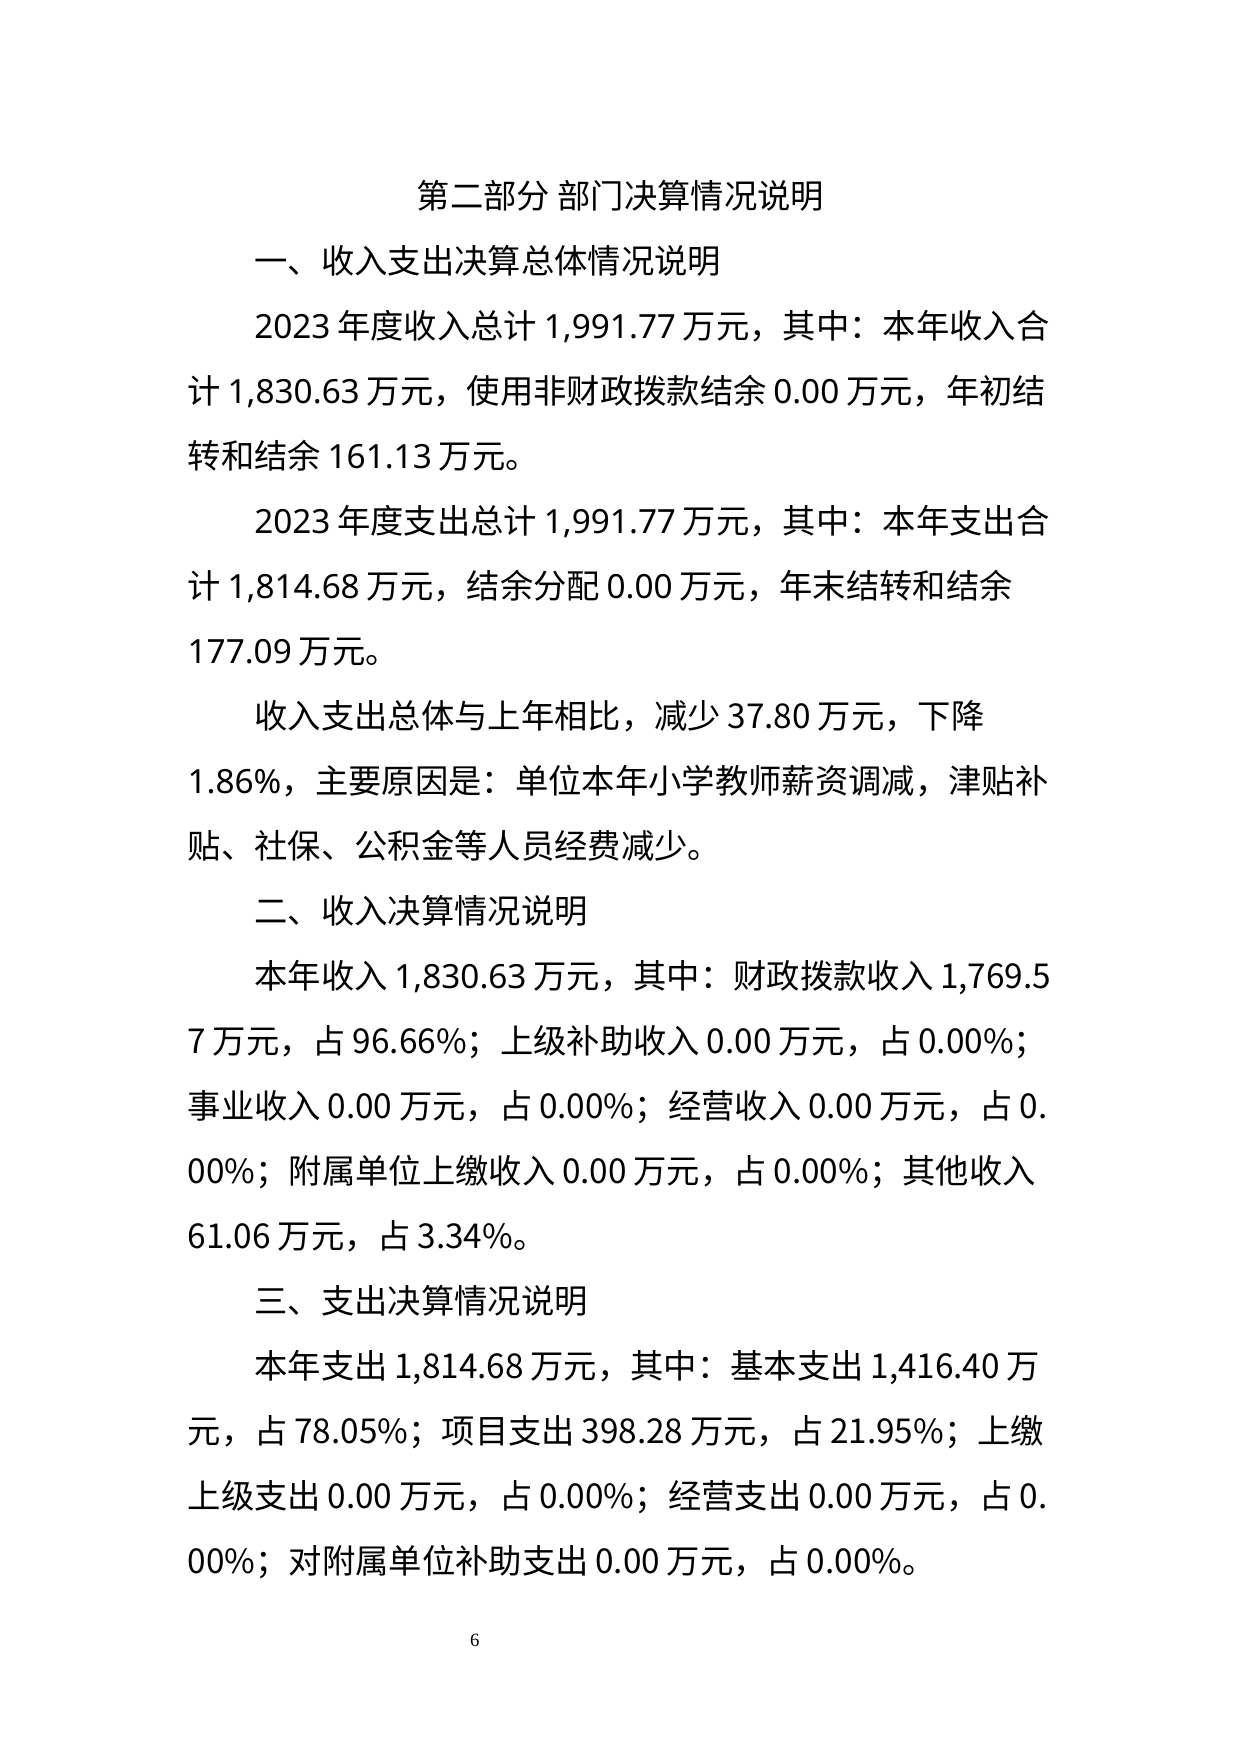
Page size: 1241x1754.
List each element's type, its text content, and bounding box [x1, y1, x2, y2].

text 一、收入支出决算总体情况说明 [187, 227, 1053, 292]
text 2023年度支出总计1,991.77万元，其中：本年支出合计1,814.68万元，结余分配0.00万元，年末结转和结余177.09万元。 [187, 487, 1053, 682]
text 本年收入1,830.63万元，其中：财政拨款收入1,769.57万元，占96.66%；上级补助收入0.00万元，占0.00%；事业收入0.00万元，占0.00%；经营收入0.00万元，占0.00%；附属单位上缴收入0.00万元，占0.00%；其他收入61.06万元，占3.34%。 [187, 942, 1053, 1267]
text 收入支出总体与上年相比，减少37.80万元，下降1.86%，主要原因是：单位本年小学教师薪资调减，津贴补贴、社保、公积金等人员经费减少。 [187, 682, 1053, 877]
text 三、支出决算情况说明 [187, 1267, 1053, 1332]
text 第二部分 部门决算情况说明 [187, 162, 1053, 227]
text 2023年度收入总计1,991.77万元，其中：本年收入合计1,830.63万元，使用非财政拨款结余0.00万元，年初结转和结余161.13万元。 [187, 292, 1053, 487]
text 二、收入决算情况说明 [187, 877, 1053, 942]
text 本年支出1,814.68万元，其中：基本支出1,416.40万元，占78.05%；项目支出398.28万元，占21.95%；上缴上级支出0.00万元，占0.00%；经营支出0.00万元，占0.00%；对附属单位补助支出0.00万元，占0.00%。 [187, 1332, 1053, 1592]
